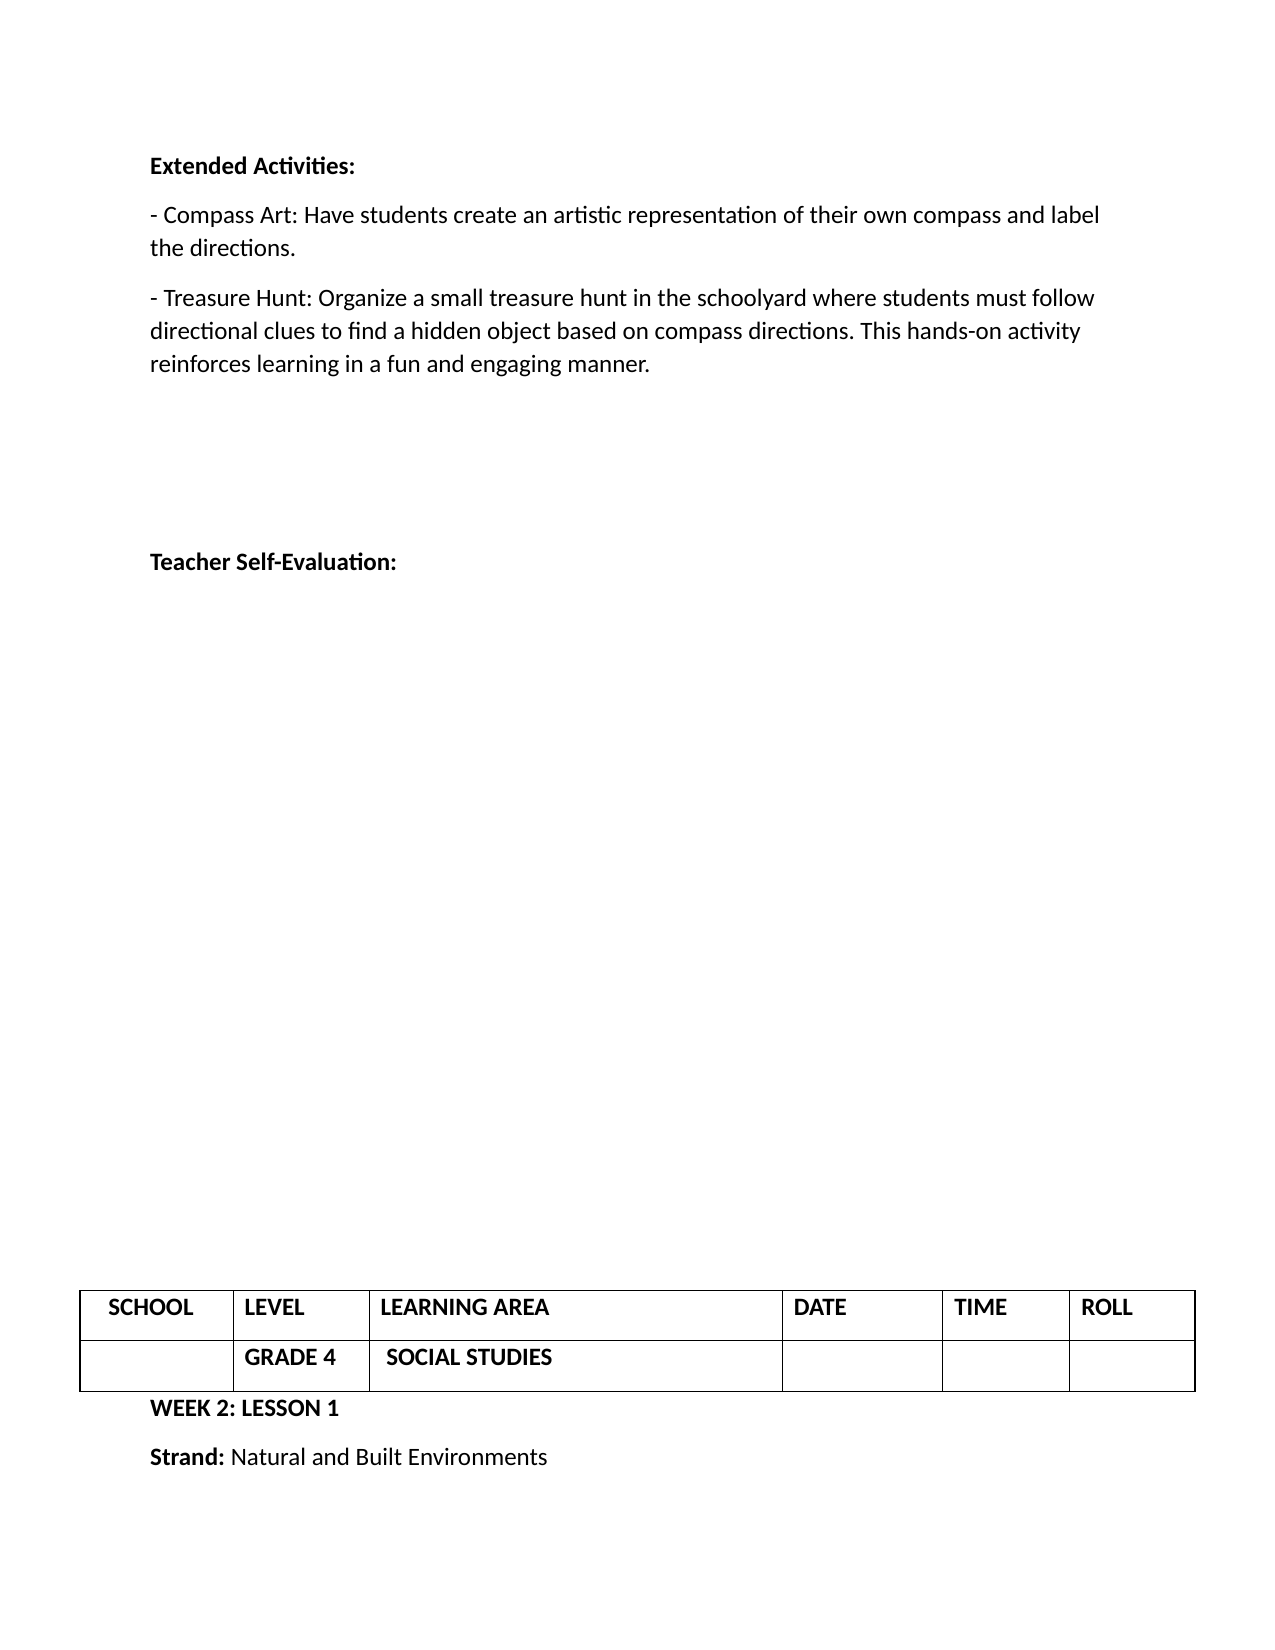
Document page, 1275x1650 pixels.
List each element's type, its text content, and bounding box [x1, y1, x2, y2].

text WEEK 2: LESSON 1 [150, 1392, 1125, 1422]
text - Compass Art: Have students create an artistic representation of their own compass and label the directions. [150, 199, 1125, 263]
table_cell SOCIAL STUDIES [370, 1341, 782, 1391]
text - Treasure Hunt: Organize a small treasure hunt in the schoolyard where students must follow directional clues to find a hidden object based on compass directions. This hands-on activity reinforces learning in a fun and engaging manner. [150, 282, 1125, 378]
table_header DATE [783, 1291, 942, 1340]
text Teacher Self-Evaluation: [150, 546, 1125, 577]
table_header LEARNING AREA [370, 1291, 782, 1340]
table_header ROLL [1070, 1291, 1194, 1340]
text Extended Activities: [150, 150, 1125, 181]
table_cell [81, 1341, 233, 1391]
table_cell GRADE 4 [234, 1341, 369, 1391]
table_cell [943, 1341, 1069, 1391]
table_cell [1070, 1341, 1194, 1391]
table_cell [783, 1341, 942, 1391]
table_header SCHOOL [81, 1291, 233, 1340]
table_header TIME [943, 1291, 1069, 1340]
text Strand: Natural and Built Environments [150, 1441, 1125, 1472]
table_header LEVEL [234, 1291, 369, 1340]
